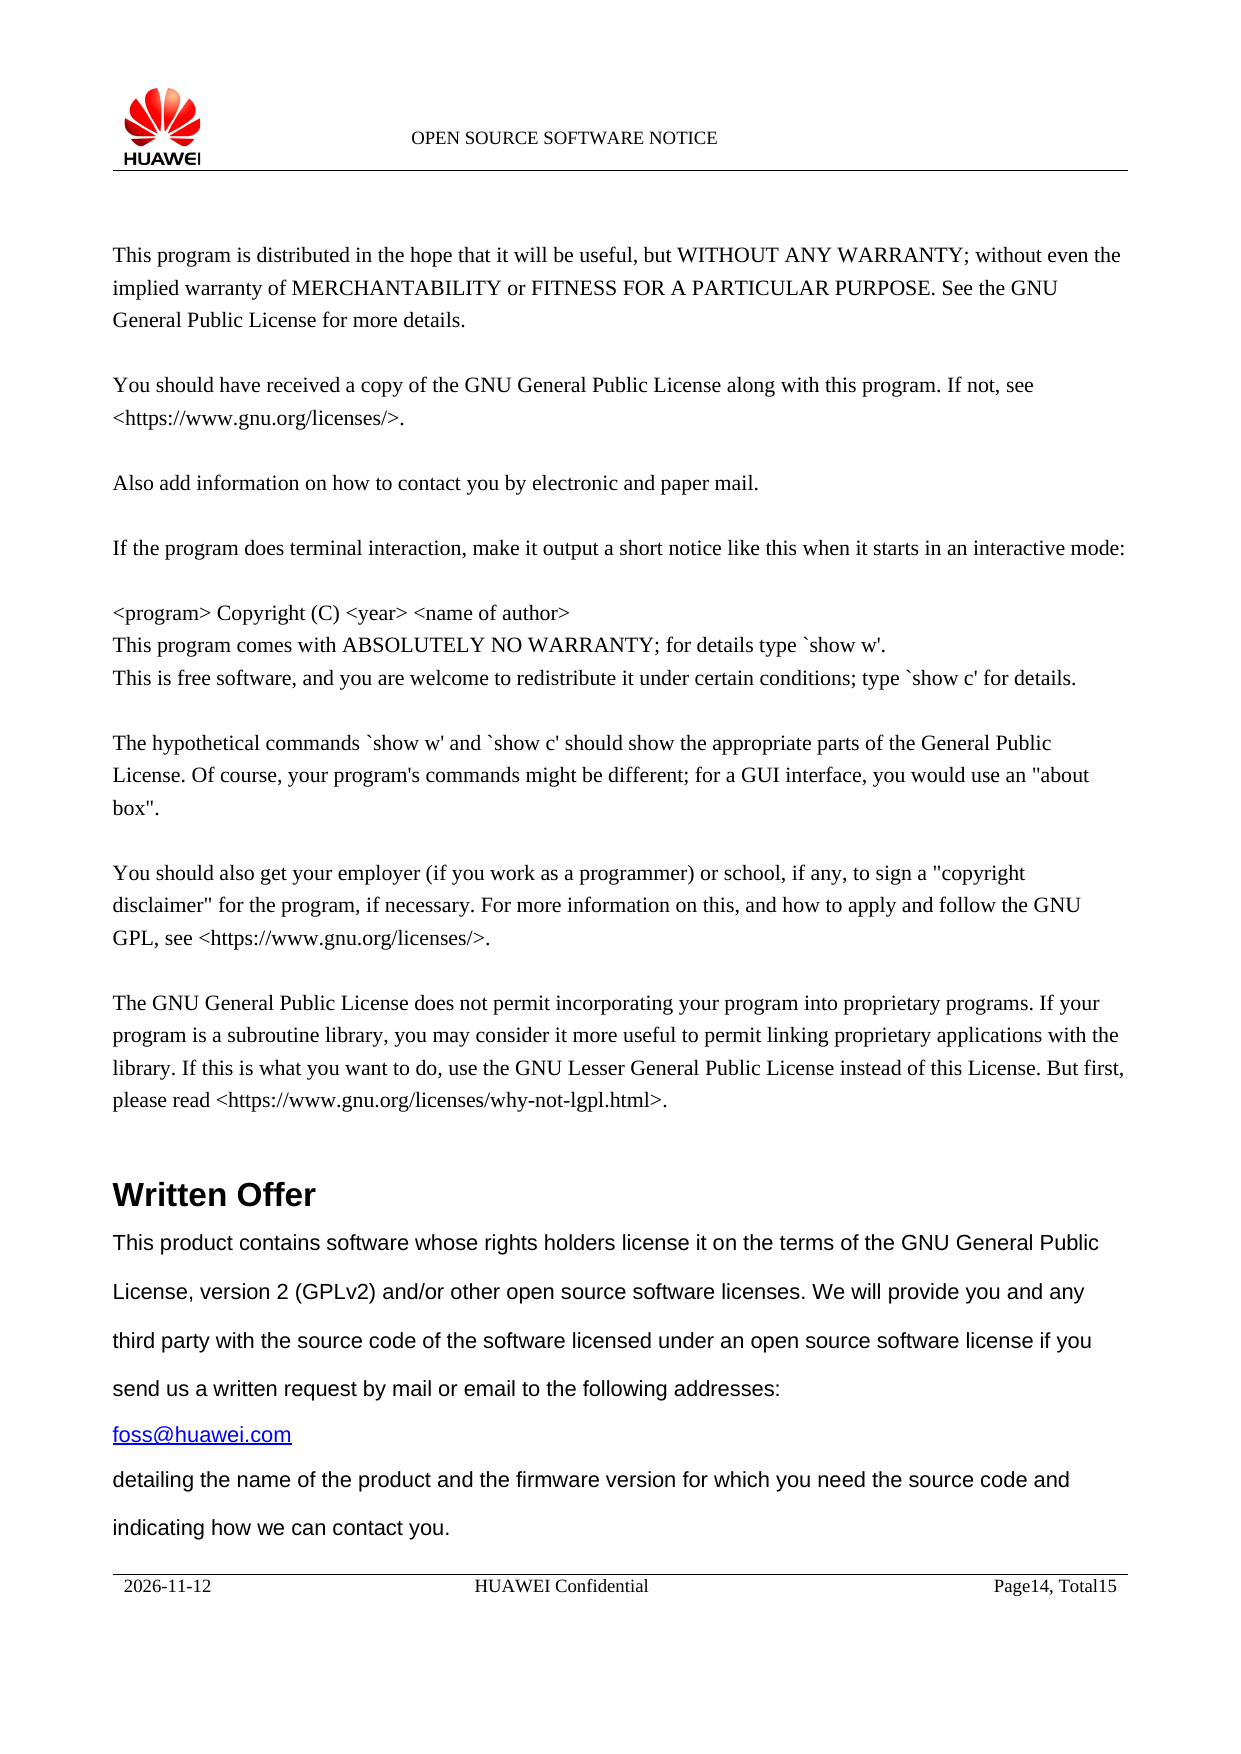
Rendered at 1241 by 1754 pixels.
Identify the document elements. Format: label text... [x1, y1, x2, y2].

text This product contains software whose rights holders license it on the terms of the GNU General Public License, version 2 (GPLv2) and/or other open source software licenses. We will provide you and any third party with the source code of the software licensed under an open source software license if you send us a written request by mail or email to the following addresses: [112, 1226, 1128, 1405]
text detailing the name of the product and the firmware version for which you need the source code and indicating how we can contact you. [112, 1463, 1128, 1544]
text Written Offer [112, 1161, 1128, 1226]
text foss@huawei.com [112, 1418, 1128, 1450]
picture [124, 88, 201, 165]
